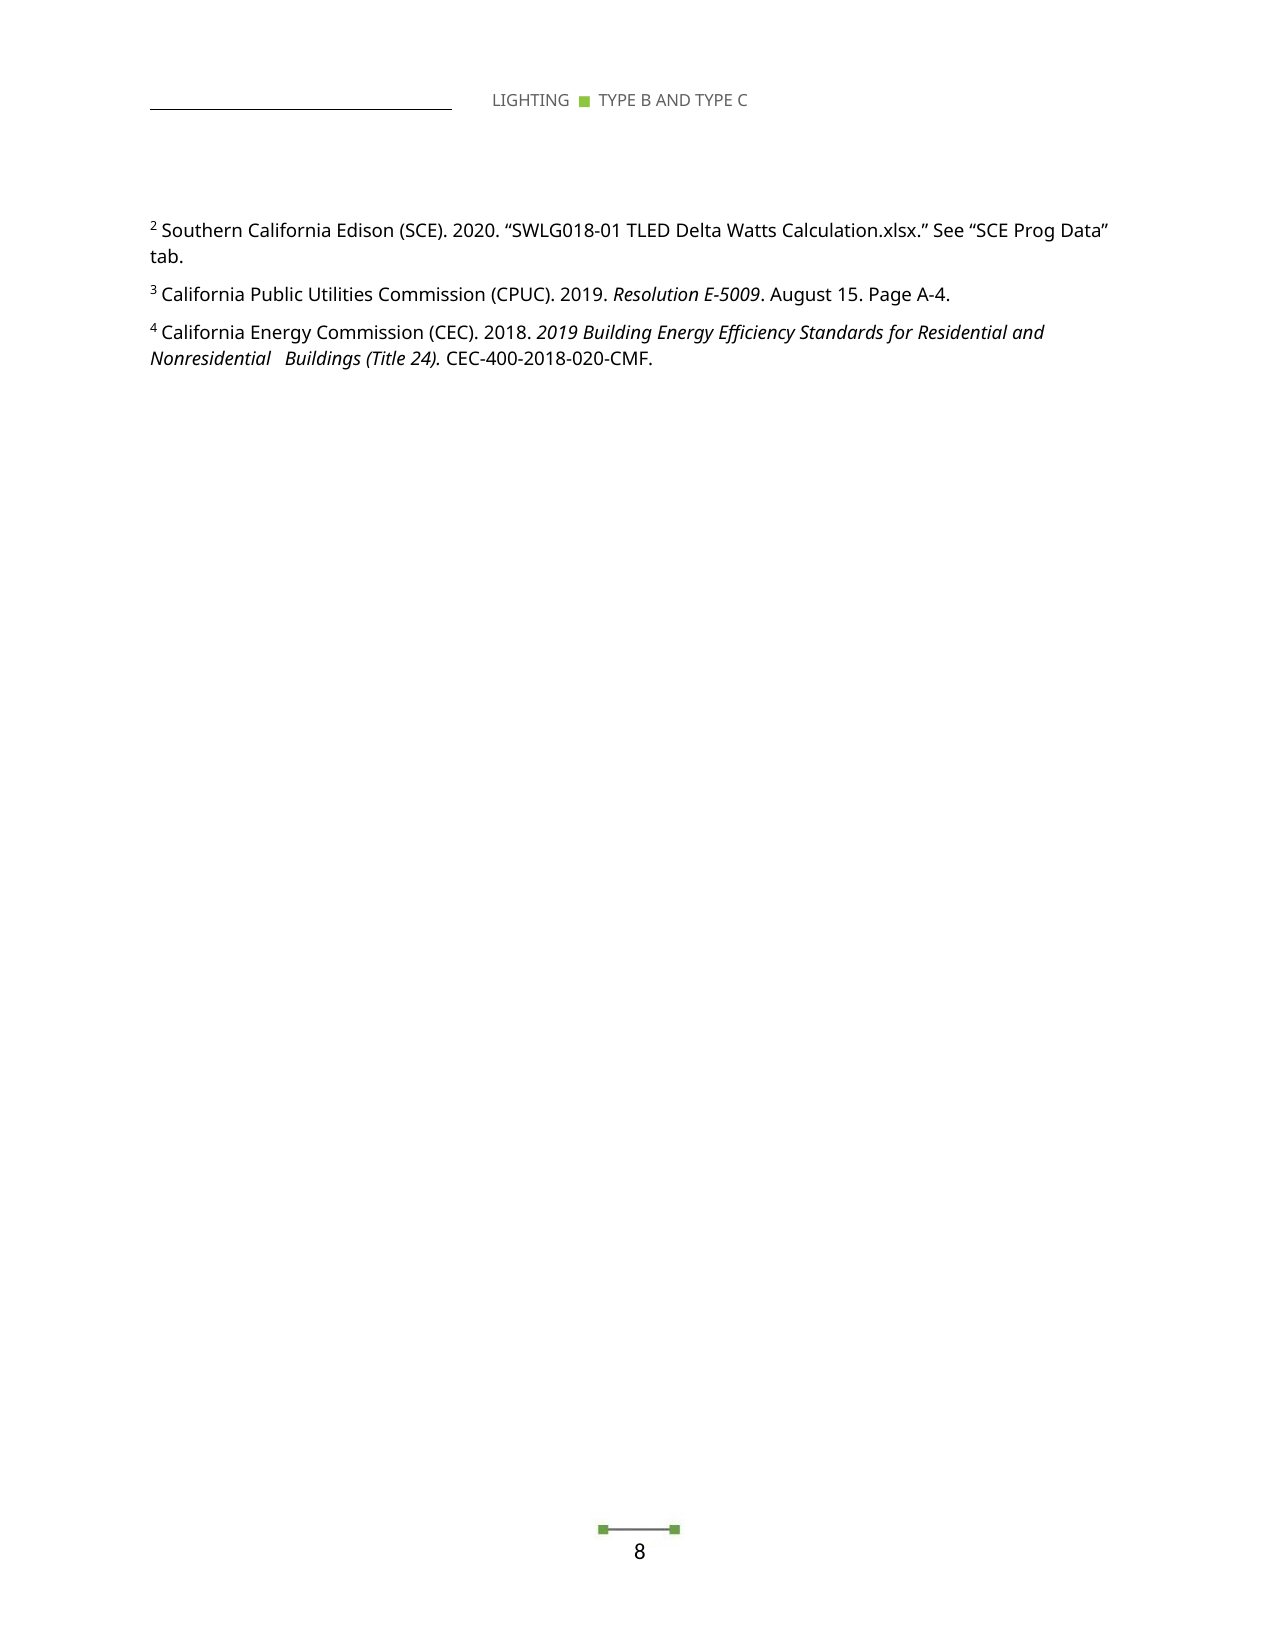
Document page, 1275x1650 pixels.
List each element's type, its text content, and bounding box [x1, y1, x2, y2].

text 2 Southern California Edison (SCE). 2020. “SWLG018-01 TLED Delta Watts Calculation.xlsx.” See “SCE Prog Data” tab. [150, 217, 1135, 268]
text 4 California Energy Commission (CEC). 2018. 2019 Building Energy Efficiency Standards for Residential and Nonresidential Buildings (Title 24). CEC-400-2018-020-CMF. [150, 319, 1103, 371]
text 3 California Public Utilities Commission (CPUC). 2019. Resolution E-5009. August 15. Page A-4. [150, 281, 1135, 307]
picture [589, 1511, 685, 1547]
